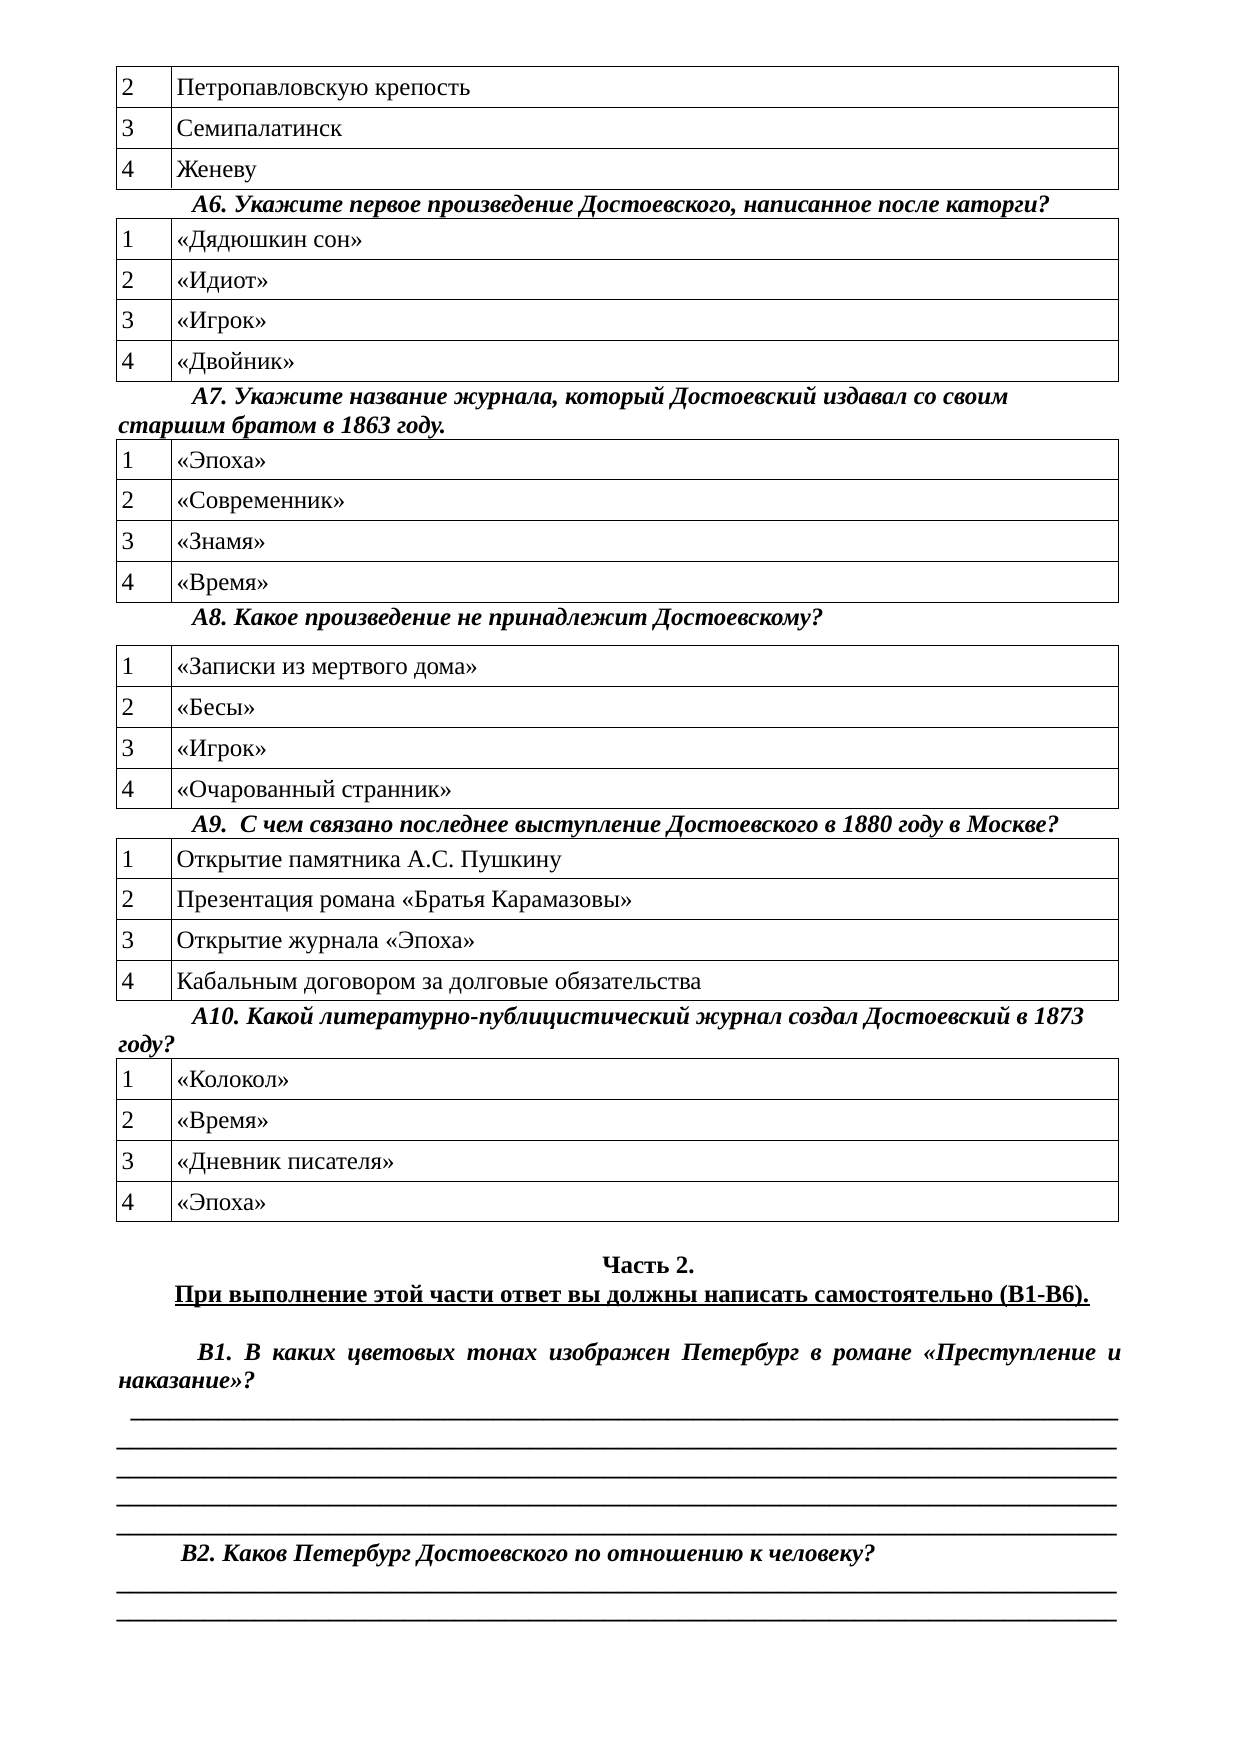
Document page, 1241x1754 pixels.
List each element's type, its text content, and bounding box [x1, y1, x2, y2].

table_cell 2 [117, 480, 171, 520]
table_cell 4 [117, 149, 171, 188]
table_cell 3 [117, 108, 171, 148]
table_cell «Очарованный странник» [172, 769, 1118, 808]
table_cell «Современник» [172, 480, 1118, 520]
text _______________________________________________________________________________________________________________________________________________________________________________________________________________________________________________________________________________________________________________________________________________________________________________________________________________ [118, 1394, 1122, 1538]
table_header 1 [117, 1059, 171, 1099]
text В2. Каков Петербург Достоевского по отношению к человеку? [118, 1538, 1122, 1567]
table_cell «Игрок» [172, 728, 1118, 767]
table_cell 2 [117, 67, 171, 107]
table_cell 2 [117, 1100, 171, 1140]
table_cell «Дневник писателя» [172, 1141, 1118, 1181]
table_cell 4 [117, 961, 171, 1000]
table_cell 3 [117, 300, 171, 340]
table_header «Записки из мертвого дома» [172, 646, 1118, 686]
table_cell 4 [117, 1182, 171, 1221]
table_cell Женеву [172, 149, 1118, 188]
table_header 1 [117, 440, 171, 479]
table_cell 3 [117, 920, 171, 959]
table_cell Семипалатинск [172, 108, 1118, 148]
table_header 1 [117, 219, 171, 258]
table_header «Дядюшкин сон» [172, 219, 1118, 258]
table_cell 2 [117, 687, 171, 727]
table_cell 2 [117, 879, 171, 919]
table_cell 4 [117, 769, 171, 808]
text А7. Укажите название журнала, который Достоевский издавал со своим старшим братом в 1863 году. [118, 381, 1122, 439]
table_header 1 [117, 646, 171, 686]
table_cell 3 [117, 1141, 171, 1181]
text При выполнение этой части ответ вы должны написать самостоятельно (В1-В6). [118, 1279, 1122, 1308]
table_cell «Время» [172, 562, 1118, 602]
text Часть 2. [118, 1251, 1122, 1279]
table_cell «Время» [172, 1100, 1118, 1140]
table_cell «Идиот» [172, 260, 1118, 299]
table_cell 3 [117, 728, 171, 767]
table_cell Петропавловскую крепость [172, 67, 1118, 107]
text А6. Укажите первое произведение Достоевского, написанное после каторги? [118, 189, 1122, 218]
table_cell «Бесы» [172, 687, 1118, 727]
table_cell Презентация романа «Братья Карамазовы» [172, 879, 1118, 919]
table_header «Эпоха» [172, 440, 1118, 479]
text А9. С чем связано последнее выступление Достоевского в 1880 году в Москве? [118, 809, 1122, 837]
text А8. Какое произведение не принадлежит Достоевскому? [118, 602, 1122, 631]
table_cell Кабальным договором за долговые обязательства [172, 961, 1118, 1000]
table_cell 2 [117, 260, 171, 299]
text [118, 1567, 1122, 1624]
table_header «Колокол» [172, 1059, 1118, 1099]
text А10. Какой литературно-публицистический журнал создал Достоевский в 1873 году? [118, 1001, 1122, 1058]
table_cell 3 [117, 521, 171, 561]
table_cell Открытие журнала «Эпоха» [172, 920, 1118, 959]
table_cell 4 [117, 562, 171, 602]
table_header Открытие памятника А.С. Пушкину [172, 839, 1118, 878]
table_cell «Двойник» [172, 341, 1118, 381]
text В1. В каких цветовых тонах изображен Петербург в романе «Преступление и наказание»? [118, 1337, 1122, 1394]
table_cell «Эпоха» [172, 1182, 1118, 1221]
table_cell 4 [117, 341, 171, 381]
table_cell «Знамя» [172, 521, 1118, 561]
table_header 1 [117, 839, 171, 878]
table_cell «Игрок» [172, 300, 1118, 340]
